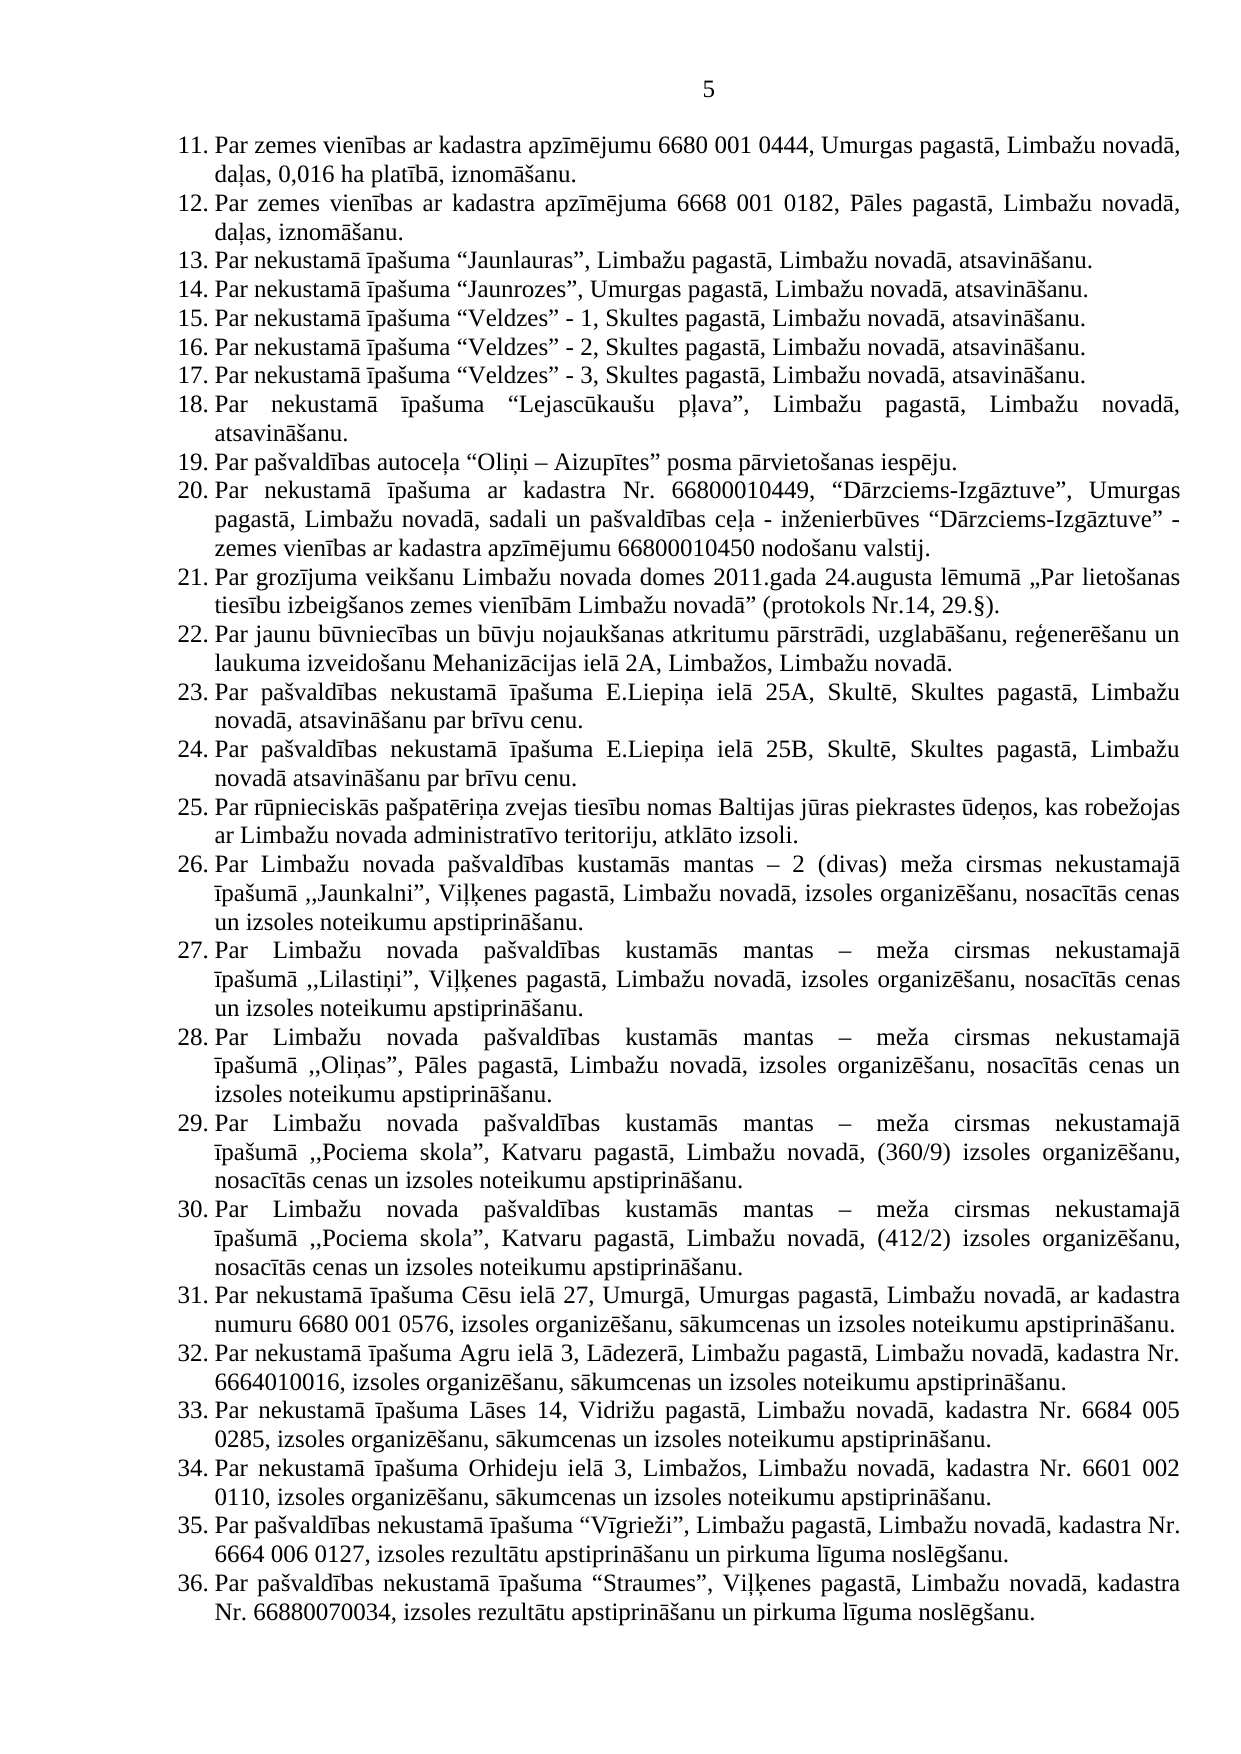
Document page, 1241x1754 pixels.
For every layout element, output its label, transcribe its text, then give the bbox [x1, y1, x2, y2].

list Par zemes vienības ar kadastra apzīmējuma 6668 001 0182, Pāles pagastā, Limbažu novadā, daļas, iznomāšanu. [177, 188, 1181, 246]
list Par nekustamā īpašuma ar kadastra Nr. 66800010449, “Dārzciems-Izgāztuve”, Umurgas pagastā, Limbažu novadā, sadali un pašvaldības ceļa - inženierbūves “Dārzciems-Izgāztuve” - zemes vienības ar kadastra apzīmējumu 66800010450 nodošanu valstij. [177, 476, 1181, 562]
list Par nekustamā īpašuma “Veldzes” - 1, Skultes pagastā, Limbažu novadā, atsavināšanu. [177, 303, 1181, 332]
list Par nekustamā īpašuma Agru ielā 3, Lādezerā, Limbažu pagastā, Limbažu novadā, kadastra Nr. 6664010016, izsoles organizēšanu, sākumcenas un izsoles noteikumu apstiprināšanu. [177, 1338, 1181, 1396]
list Par grozījuma veikšanu Limbažu novada domes 2011.gada 24.augusta lēmumā „Par lietošanas tiesību izbeigšanos zemes vienībām Limbažu novadā” (protokols Nr.14, 29.§). [177, 562, 1181, 619]
list Par nekustamā īpašuma “Lejascūkaušu pļava”, Limbažu pagastā, Limbažu novadā, atsavināšanu. [177, 389, 1181, 447]
list Par Limbažu novada pašvaldības kustamās mantas – 2 (divas) meža cirsmas nekustamajā īpašumā ,,Jaunkalni”, Viļķenes pagastā, Limbažu novadā, izsoles organizēšanu, nosacītās cenas un izsoles noteikumu apstiprināšanu. [177, 849, 1181, 936]
list Par Limbažu novada pašvaldības kustamās mantas – meža cirsmas nekustamajā īpašumā ,,Lilastiņi”, Viļķenes pagastā, Limbažu novadā, izsoles organizēšanu, nosacītās cenas un izsoles noteikumu apstiprināšanu. [177, 936, 1181, 1022]
list Par nekustamā īpašuma Cēsu ielā 27, Umurgā, Umurgas pagastā, Limbažu novadā, ar kadastra numuru 6680 001 0576, izsoles organizēšanu, sākumcenas un izsoles noteikumu apstiprināšanu. [177, 1281, 1181, 1338]
list Par Limbažu novada pašvaldības kustamās mantas – meža cirsmas nekustamajā īpašumā ,,Pociema skola”, Katvaru pagastā, Limbažu novadā, (412/2) izsoles organizēšanu, nosacītās cenas un izsoles noteikumu apstiprināšanu. [177, 1194, 1181, 1281]
list Par nekustamā īpašuma “Jaunrozes”, Umurgas pagastā, Limbažu novadā, atsavināšanu. [177, 274, 1181, 303]
list Par pašvaldības nekustamā īpašuma E.Liepiņa ielā 25A, Skultē, Skultes pagastā, Limbažu novadā, atsavināšanu par brīvu cenu. [177, 677, 1181, 734]
list Par pašvaldības nekustamā īpašuma “Straumes”, Viļķenes pagastā, Limbažu novadā, kadastra Nr. 66880070034, izsoles rezultātu apstiprināšanu un pirkuma līguma noslēgšanu. [177, 1568, 1181, 1626]
list Par Limbažu novada pašvaldības kustamās mantas – meža cirsmas nekustamajā īpašumā ,,Oliņas”, Pāles pagastā, Limbažu novadā, izsoles organizēšanu, nosacītās cenas un izsoles noteikumu apstiprināšanu. [177, 1022, 1181, 1108]
list Par nekustamā īpašuma “Jaunlauras”, Limbažu pagastā, Limbažu novadā, atsavināšanu. [177, 246, 1181, 274]
list Par zemes vienības ar kadastra apzīmējumu 6680 001 0444, Umurgas pagastā, Limbažu novadā, daļas, 0,016 ha platībā, iznomāšanu. [177, 131, 1181, 188]
list Par Limbažu novada pašvaldības kustamās mantas – meža cirsmas nekustamajā īpašumā ,,Pociema skola”, Katvaru pagastā, Limbažu novadā, (360/9) izsoles organizēšanu, nosacītās cenas un izsoles noteikumu apstiprināšanu. [177, 1108, 1181, 1194]
list Par nekustamā īpašuma Orhideju ielā 3, Limbažos, Limbažu novadā, kadastra Nr. 6601 002 0110, izsoles organizēšanu, sākumcenas un izsoles noteikumu apstiprināšanu. [177, 1453, 1181, 1511]
list Par pašvaldības nekustamā īpašuma “Vīgrieži”, Limbažu pagastā, Limbažu novadā, kadastra Nr. 6664 006 0127, izsoles rezultātu apstiprināšanu un pirkuma līguma noslēgšanu. [177, 1511, 1181, 1568]
list Par nekustamā īpašuma “Veldzes” - 2, Skultes pagastā, Limbažu novadā, atsavināšanu. [177, 332, 1181, 361]
list Par rūpnieciskās pašpatēriņa zvejas tiesību nomas Baltijas jūras piekrastes ūdeņos, kas robežojas ar Limbažu novada administratīvo teritoriju, atklāto izsoli. [177, 792, 1181, 849]
list Par pašvaldības nekustamā īpašuma E.Liepiņa ielā 25B, Skultē, Skultes pagastā, Limbažu novadā atsavināšanu par brīvu cenu. [177, 734, 1181, 792]
list Par jaunu būvniecības un būvju nojaukšanas atkritumu pārstrādi, uzglabāšanu, reģenerēšanu un laukuma izveidošanu Mehanizācijas ielā 2A, Limbažos, Limbažu novadā. [177, 619, 1181, 677]
list Par nekustamā īpašuma Lāses 14, Vidrižu pagastā, Limbažu novadā, kadastra Nr. 6684 005 0285, izsoles organizēšanu, sākumcenas un izsoles noteikumu apstiprināšanu. [177, 1396, 1181, 1453]
list Par nekustamā īpašuma “Veldzes” - 3, Skultes pagastā, Limbažu novadā, atsavināšanu. [177, 361, 1181, 389]
list Par pašvaldības autoceļa “Oliņi – Aizupītes” posma pārvietošanas iespēju. [177, 447, 1181, 476]
